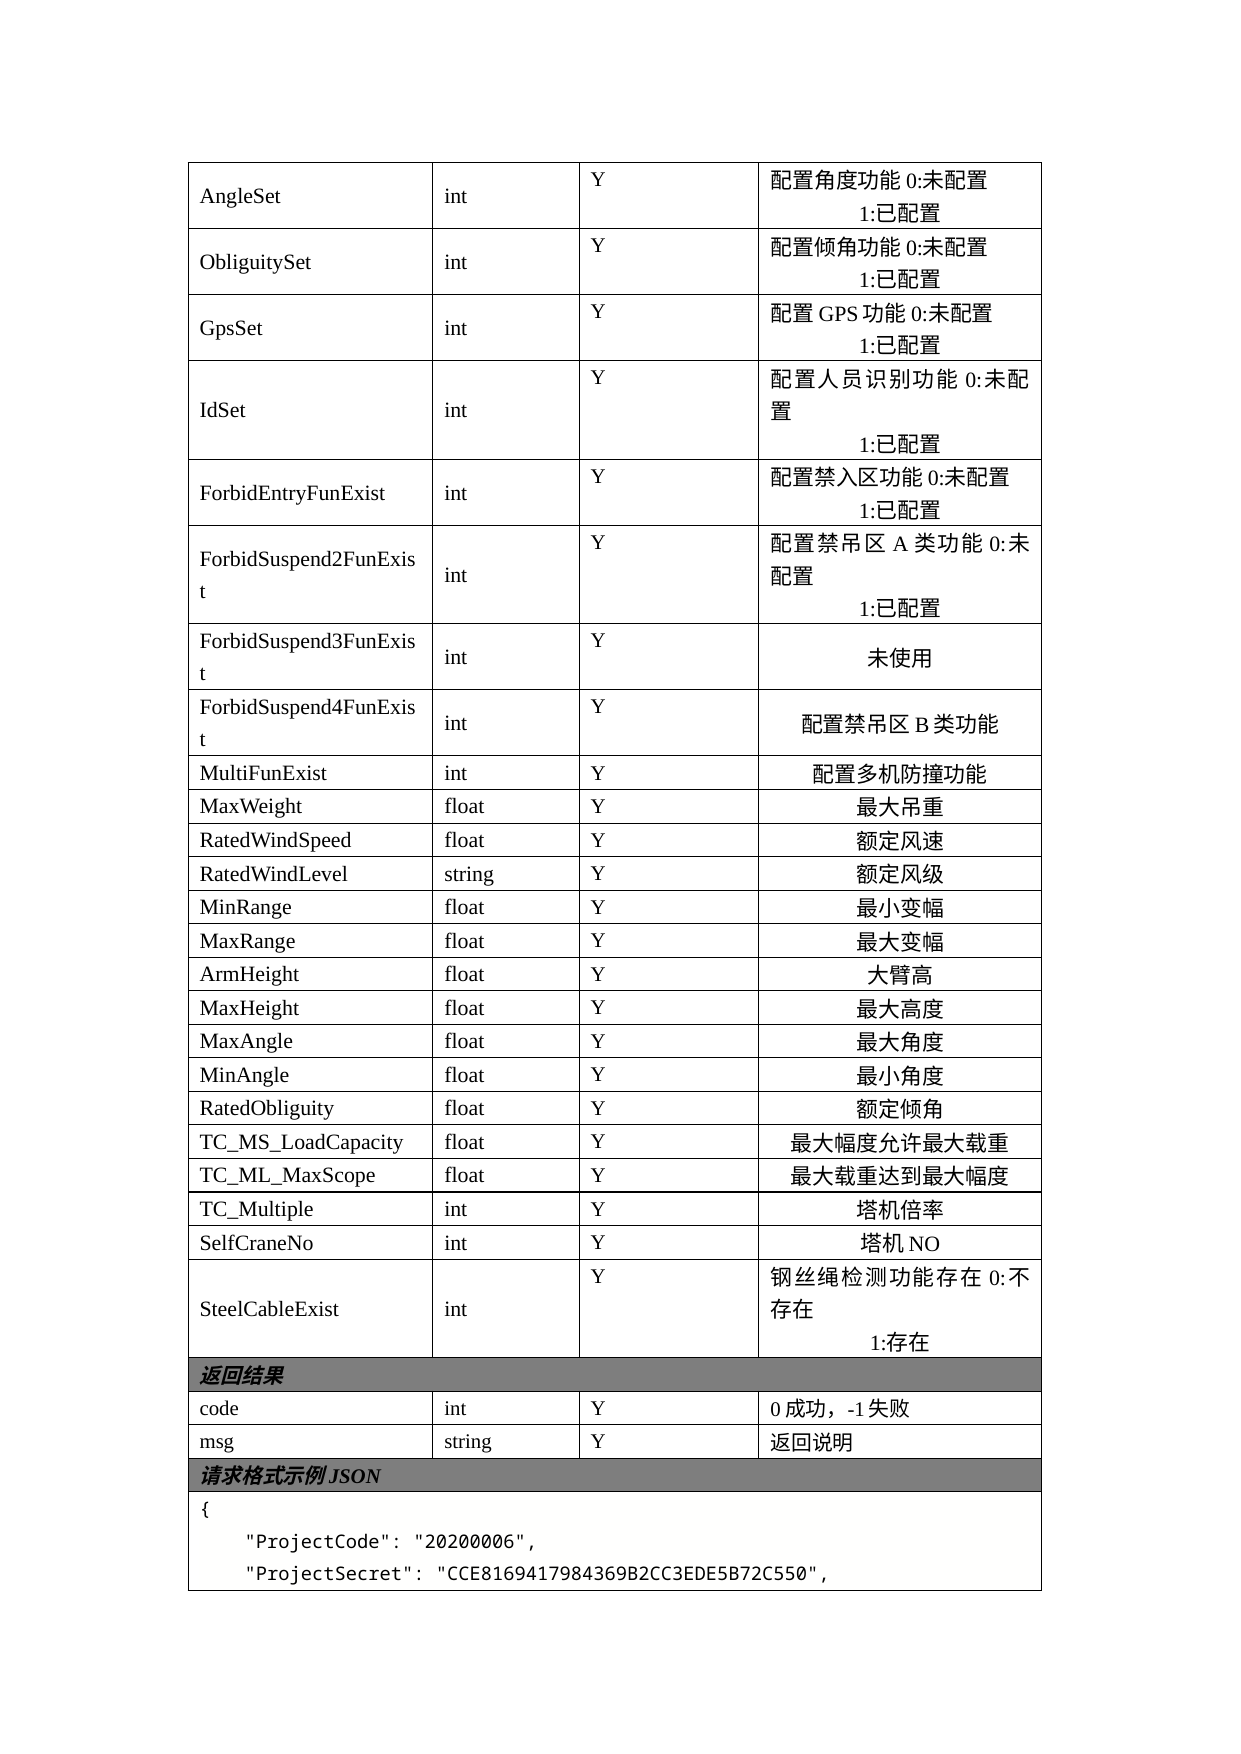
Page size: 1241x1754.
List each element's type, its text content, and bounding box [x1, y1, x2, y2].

table_cell int [433, 690, 579, 755]
table_cell 最大载重达到最大幅度 [759, 1159, 1041, 1191]
table_cell IdSet [189, 361, 432, 459]
table_cell ArmHeight [189, 958, 432, 990]
table_cell Y [580, 891, 758, 923]
table_cell Y [580, 1058, 758, 1091]
table_cell 塔机NO [759, 1226, 1041, 1258]
table_cell Y [580, 991, 758, 1024]
table_cell 未使用 [759, 624, 1041, 689]
table_cell ForbidEntryFunExist [189, 460, 432, 525]
table_cell int [433, 624, 579, 689]
table_cell Y [580, 1125, 758, 1158]
table_cell Y [580, 1260, 758, 1357]
table_cell float [433, 1025, 579, 1057]
table_cell 返回说明 [759, 1425, 1041, 1458]
table_cell 配置GPS功能0:未配置 1:已配置 [759, 295, 1041, 360]
table_cell TC_ML_MaxScope [189, 1159, 432, 1191]
table_cell int [433, 361, 579, 459]
table_cell TC_Multiple [189, 1193, 432, 1225]
table_cell 配置角度功能0:未配置 1:已配置 [759, 163, 1041, 228]
table_cell float [433, 1092, 579, 1124]
table_cell Y [580, 1425, 758, 1458]
table_cell SteelCableExist [189, 1260, 432, 1357]
table_cell int [433, 229, 579, 294]
table_cell ObliguitySet [189, 229, 432, 294]
table_cell Y [580, 1392, 758, 1424]
table_cell MaxWeight [189, 790, 432, 822]
table_cell string [433, 857, 579, 889]
table_cell 最大幅度允许最大载重 [759, 1125, 1041, 1158]
table_cell 返回结果 [189, 1358, 1041, 1391]
table_cell Y [580, 1159, 758, 1191]
table_cell 额定倾角 [759, 1092, 1041, 1124]
table_cell Y [580, 361, 758, 459]
table_cell TC_MS_LoadCapacity [189, 1125, 432, 1158]
table_cell Y [580, 1193, 758, 1225]
table_cell MinAngle [189, 1058, 432, 1091]
table_cell SelfCraneNo [189, 1226, 432, 1258]
table_cell ForbidSuspend4FunExist [189, 690, 432, 755]
table_cell int [433, 163, 579, 228]
table_cell 额定风级 [759, 857, 1041, 889]
table_cell 配置多机防撞功能 [759, 756, 1041, 789]
table_cell ForbidSuspend2FunExist [189, 526, 432, 623]
table_cell MinRange [189, 891, 432, 923]
table_cell 最大吊重 [759, 790, 1041, 822]
table_cell Y [580, 958, 758, 990]
table_cell Y [580, 1092, 758, 1124]
table_cell 最小变幅 [759, 891, 1041, 923]
table_cell 0成功，-1失败 [759, 1392, 1041, 1424]
table_cell 请求格式示例JSON [189, 1459, 1041, 1491]
table_cell int [433, 295, 579, 360]
table_cell int [433, 1260, 579, 1357]
table_cell float [433, 1058, 579, 1091]
table_cell float [433, 1125, 579, 1158]
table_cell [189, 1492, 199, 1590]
table_cell Y [580, 295, 758, 360]
table_cell RatedObliguity [189, 1092, 432, 1124]
table_cell code [189, 1392, 432, 1424]
table_cell 配置倾角功能0:未配置 1:已配置 [759, 229, 1041, 294]
table_cell float [433, 891, 579, 923]
table_cell Y [580, 1226, 758, 1258]
table_cell float [433, 991, 579, 1024]
table_cell int [433, 526, 579, 623]
table_cell ForbidSuspend3FunExist [189, 624, 432, 689]
table_cell int [433, 1226, 579, 1258]
table_cell 最大变幅 [759, 924, 1041, 957]
table_cell int [433, 1392, 579, 1424]
table_cell RatedWindSpeed [189, 824, 432, 856]
table_cell int [433, 1193, 579, 1225]
table_cell 配置禁吊区B类功能 [759, 690, 1041, 755]
table_cell int [433, 756, 579, 789]
table_cell Y [580, 624, 758, 689]
table_cell Y [580, 756, 758, 789]
table_cell Y [580, 1025, 758, 1057]
table_cell 配置禁入区功能0:未配置 1:已配置 [759, 460, 1041, 525]
table_cell float [433, 790, 579, 822]
table_cell MultiFunExist [189, 756, 432, 789]
table_cell 最小角度 [759, 1058, 1041, 1091]
table_cell 额定风速 [759, 824, 1041, 856]
table_cell Y [580, 690, 758, 755]
table_cell string [433, 1425, 579, 1458]
table_cell float [433, 958, 579, 990]
table_cell AngleSet [189, 163, 432, 228]
table_cell 最大角度 [759, 1025, 1041, 1057]
table_cell 大臂高 [759, 958, 1041, 990]
table_cell 塔机倍率 [759, 1193, 1041, 1225]
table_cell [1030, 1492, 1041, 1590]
table_cell GpsSet [189, 295, 432, 360]
table_cell MaxAngle [189, 1025, 432, 1057]
table_cell float [433, 1159, 579, 1191]
table_cell 配置禁吊区A类功能0:未配置 1:已配置 [759, 526, 1041, 623]
table_cell MaxRange [189, 924, 432, 957]
table_cell Y [580, 163, 758, 228]
table_cell Y [580, 229, 758, 294]
table_cell Y [580, 460, 758, 525]
table_cell float [433, 924, 579, 957]
table_cell Y [580, 824, 758, 856]
table_cell 配置人员识别功能0:未配置 1:已配置 [759, 361, 1041, 459]
table_cell 钢丝绳检测功能存在0:不存在 1:存在 [759, 1260, 1041, 1357]
table_cell MaxHeight [189, 991, 432, 1024]
table_cell Y [580, 790, 758, 822]
table_cell Y [580, 526, 758, 623]
table_cell int [433, 460, 579, 525]
table_cell msg [189, 1425, 432, 1458]
table_cell 最大高度 [759, 991, 1041, 1024]
table_cell Y [580, 924, 758, 957]
table_cell RatedWindLevel [189, 857, 432, 889]
table_cell float [433, 824, 579, 856]
table_cell Y [580, 857, 758, 889]
